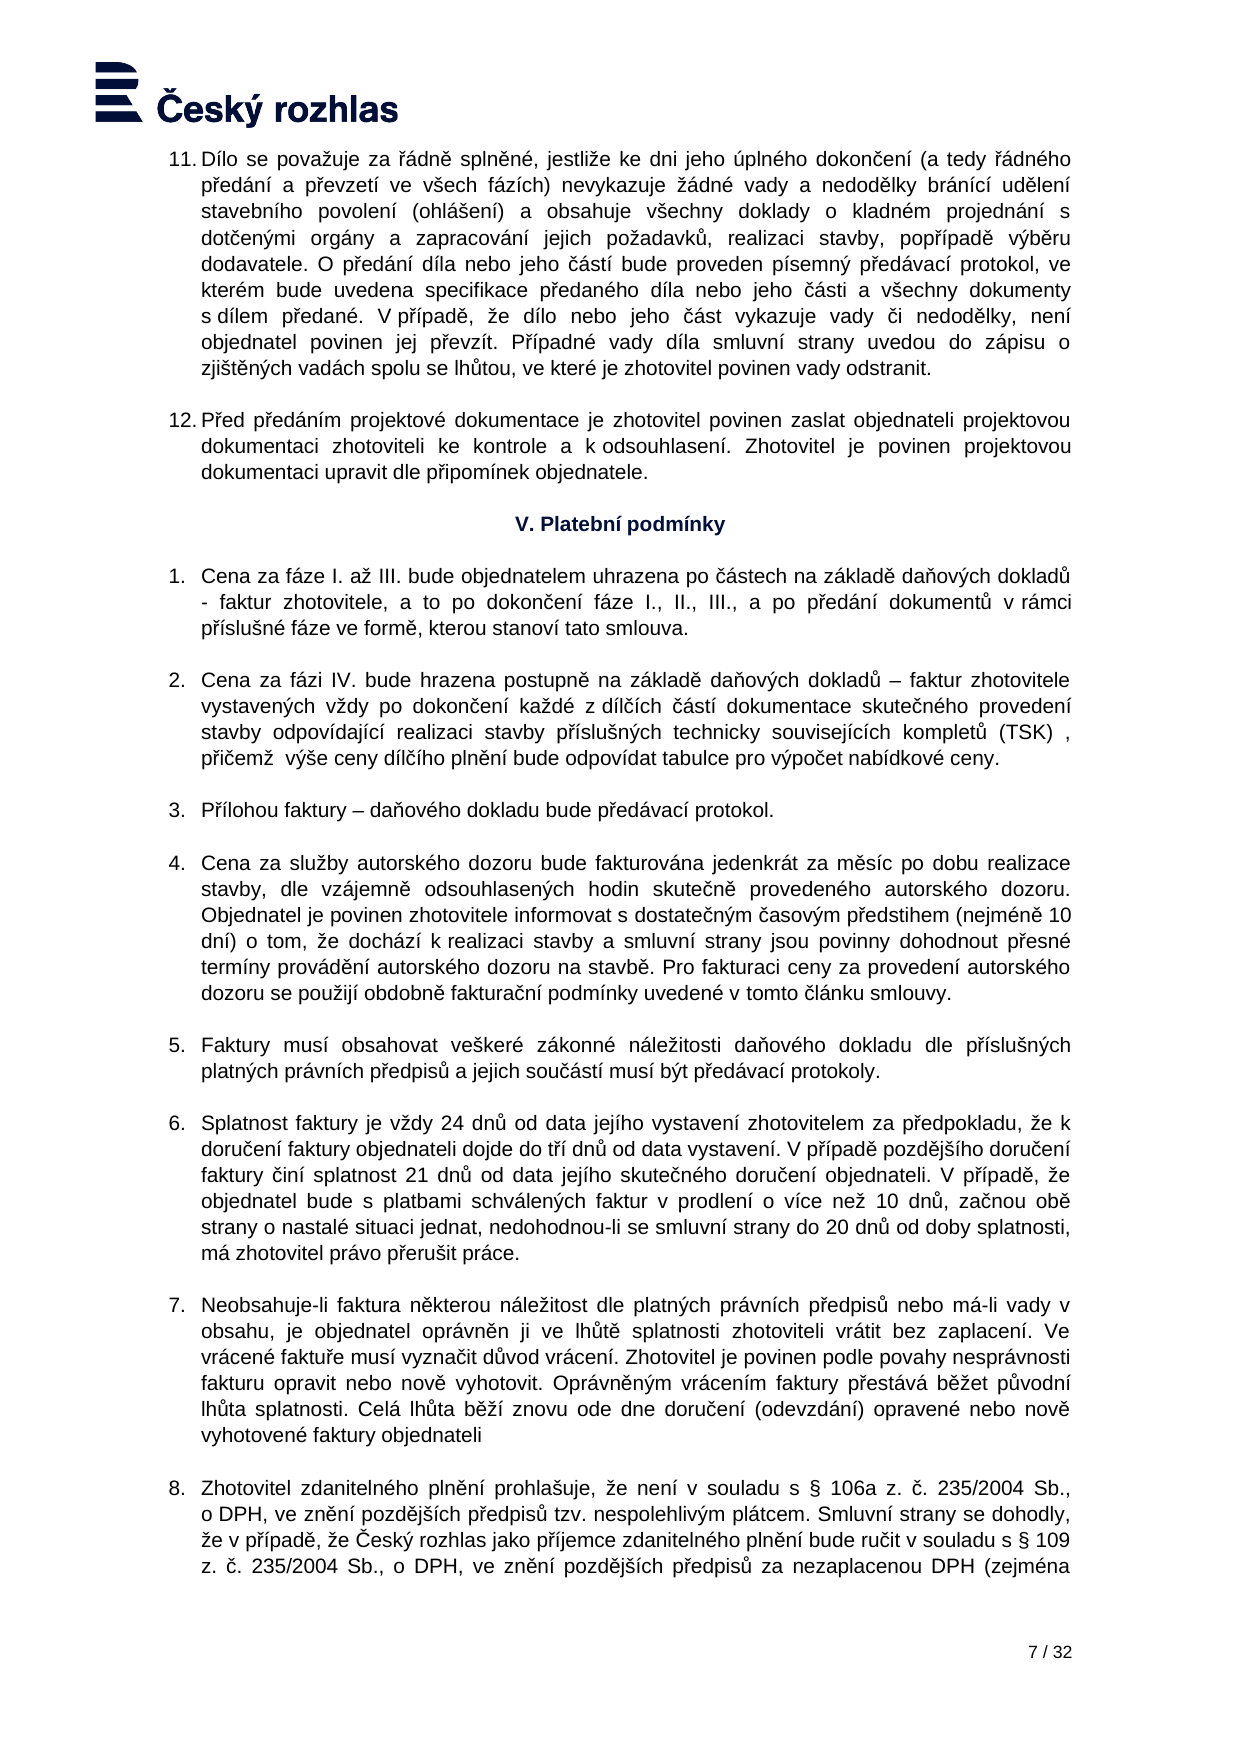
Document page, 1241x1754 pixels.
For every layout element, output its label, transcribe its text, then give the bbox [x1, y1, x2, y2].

list Dílo se považuje za řádně splněné, jestliže ke dni jeho úplného dokončení (a tedy řádného předání a převzetí ve všech fázích) nevykazuje žádné vady a nedodělky bránící udělení stavebního povolení (ohlášení) a obsahuje všechny doklady o kladném projednání s dotčenými orgány a zapracování jejich požadavků, realizaci stavby, popřípadě výběru dodavatele. O předání díla nebo jeho částí bude proveden písemný předávací protokol, ve kterém bude uvedena specifikace předaného díla nebo jeho části a všechny dokumenty s dílem předané. V případě, že dílo nebo jeho část vykazuje vady či nedodělky, není objednatel povinen jej převzít. Případné vady díla smluvní strany uvedou do zápisu o zjištěných vadách spolu se lhůtou, ve které je zhotovitel povinen vady odstranit. [168, 146, 1072, 380]
list Neobsahuje-li faktura některou náležitost dle platných právních předpisů nebo má-li vady v obsahu, je objednatel oprávněn ji ve lhůtě splatnosti zhotoviteli vrátit bez zaplacení. Ve vrácené faktuře musí vyznačit důvod vrácení. Zhotovitel je povinen podle povahy nesprávnosti fakturu opravit nebo nově vyhotovit. Oprávněným vrácením faktury přestává běžet původní lhůta splatnosti. Celá lhůta běží znovu ode dne doručení (odevzdání) opravené nebo nově vyhotovené faktury objednateli [168, 1292, 1072, 1448]
list Splatnost faktury je vždy 24 dnů od data jejího vystavení zhotovitelem za předpokladu, že k doručení faktury objednateli dojde do tří dnů od data vystavení. V případě pozdějšího doručení faktury činí splatnost 21 dnů od data jejího skutečného doručení objednateli. V případě, že objednatel bude s platbami schválených faktur v prodlení o více než 10 dnů, začnou obě strany o nastalé situaci jednat, nedohodnou-li se smluvní strany do 20 dnů od doby splatnosti, má zhotovitel právo přerušit práce. [168, 1109, 1072, 1266]
list Před předáním projektové dokumentace je zhotovitel povinen zaslat objednateli projektovou dokumentaci zhotoviteli ke kontrole a k odsouhlasení. Zhotovitel je povinen projektovou dokumentaci upravit dle připomínek objednatele. [168, 406, 1072, 484]
list Cena za fázi IV. bude hrazena postupně na základě daňových dokladů – faktur zhotovitele vystavených vždy po dokončení každé z dílčích částí dokumentace skutečného provedení stavby odpovídající realizaci stavby příslušných technicky souvisejících kompletů (TSK) , přičemž výše ceny dílčího plnění bude odpovídat tabulce pro výpočet nabídkové ceny. [168, 667, 1072, 771]
list Cena za služby autorského dozoru bude fakturována jedenkrát za měsíc po dobu realizace stavby, dle vzájemně odsouhlasených hodin skutečně provedeného autorského dozoru. Objednatel je povinen zhotovitele informovat s dostatečným časovým předstihem (nejméně 10 dní) o tom, že dochází k realizaci stavby a smluvní strany jsou povinny dohodnout přesné termíny provádění autorského dozoru na stavbě. Pro fakturaci ceny za provedení autorského dozoru se použijí obdobně fakturační podmínky uvedené v tomto článku smlouvy. [168, 849, 1072, 1005]
picture [95, 62, 398, 128]
subtitle Platební podmínky [168, 511, 1072, 537]
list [168, 1474, 1072, 1578]
list Cena za fáze I. až III. bude objednatelem uhrazena po částech na základě daňových dokladů - faktur zhotovitele, a to po dokončení fáze I., II., III., a po předání dokumentů v rámci příslušné fáze ve formě, kterou stanoví tato smlouva. [168, 563, 1072, 641]
list Faktury musí obsahovat veškeré zákonné náležitosti daňového dokladu dle příslušných platných právních předpisů a jejich součástí musí být předávací protokoly. [168, 1031, 1072, 1083]
list Přílohou faktury – daňového dokladu bude předávací protokol. [168, 797, 1072, 823]
